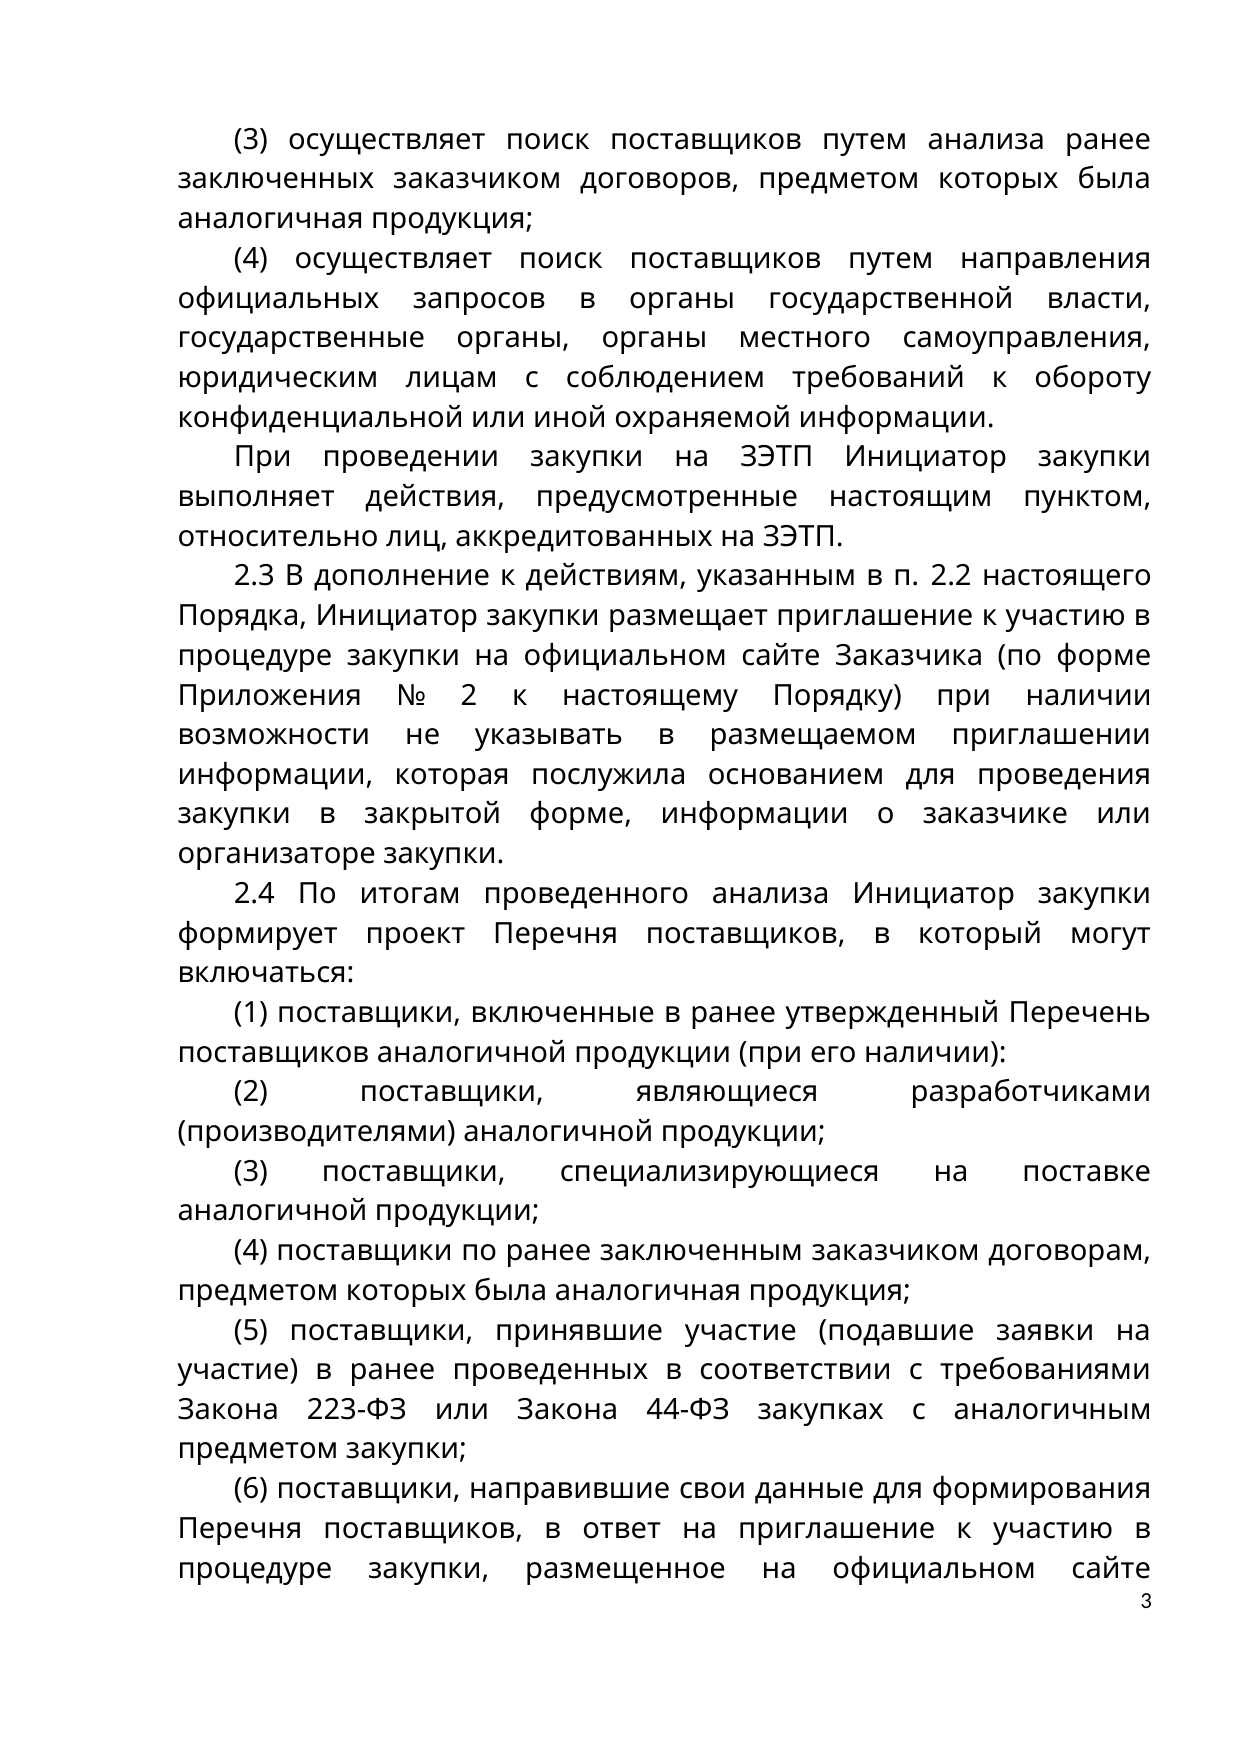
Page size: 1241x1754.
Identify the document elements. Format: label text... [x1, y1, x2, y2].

text При проведении закупки на ЗЭТП Инициатор закупки выполняет действия, предусмотренные настоящим пунктом, относительно лиц, аккредитованных на ЗЭТП. [177, 436, 1152, 555]
text (4) поставщики по ранее заключенным заказчиком договорам, предметом которых была аналогичная продукция; [177, 1229, 1152, 1309]
text (4) осуществляет поиск поставщиков путем направления официальных запросов в органы государственной власти, государственные органы, органы местного самоуправления, юридическим лицам с соблюдением требований к обороту конфиденциальной или иной охраняемой информации. [177, 237, 1152, 436]
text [177, 1467, 1152, 1587]
text (1) поставщики, включенные в ранее утвержденный Перечень поставщиков аналогичной продукции (при его наличии): [177, 991, 1152, 1071]
text (2) поставщики, являющиеся разработчиками (производителями) аналогичной продукции; [177, 1071, 1152, 1150]
text 2.4 По итогам проведенного анализа Инициатор закупки формирует проект Перечня поставщиков, в который могут включаться: [177, 872, 1152, 991]
text 2.3 В дополнение к действиям, указанным в п. 2.2 настоящего Порядка, Инициатор закупки размещает приглашение к участию в процедуре закупки на официальном сайте Заказчика (по форме Приложения № 2 к настоящему Порядку) при наличии возможности не указывать в размещаемом приглашении информации, которая послужила основанием для проведения закупки в закрытой форме, информации о заказчике или организаторе закупки. [177, 555, 1152, 872]
text (5) поставщики, принявшие участие (подавшие заявки на участие) в ранее проведенных в соответствии с требованиями Закона 223-ФЗ или Закона 44-ФЗ закупках с аналогичным предметом закупки; [177, 1309, 1152, 1467]
text (3) поставщики, специализирующиеся на поставке аналогичной продукции; [177, 1150, 1152, 1229]
text (3) осуществляет поиск поставщиков путем анализа ранее заключенных заказчиком договоров, предметом которых была аналогичная продукция; [177, 118, 1152, 237]
